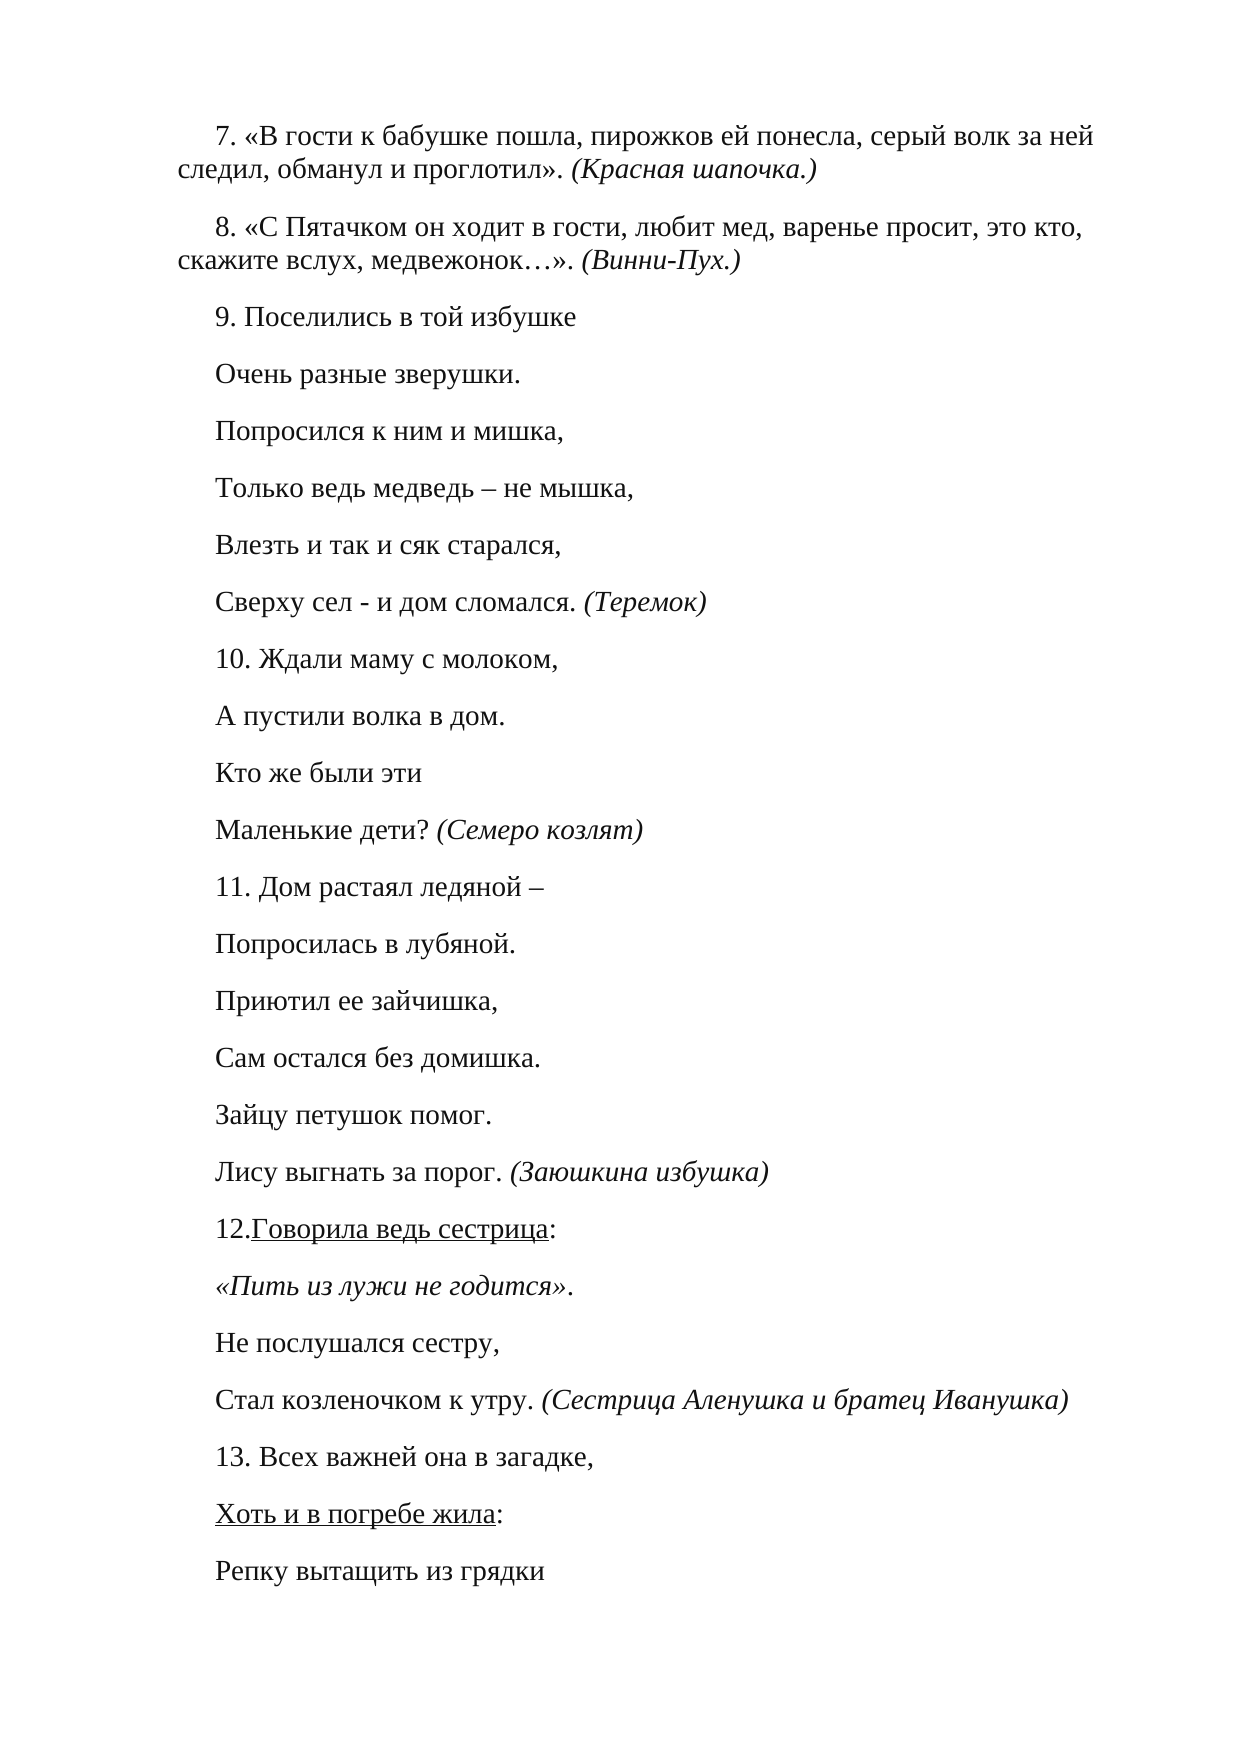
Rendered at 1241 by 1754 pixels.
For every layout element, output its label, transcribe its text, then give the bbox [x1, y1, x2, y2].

text Хоть и в погребе жила: [177, 1496, 1152, 1529]
text 7. «В гости к бабушке пошла, пирожков ей понесла, серый волк за ней следил, обманул и проглотил». (Красная шапочка.) [177, 118, 1152, 185]
text 13. Всех важней она в загадке, [177, 1439, 1152, 1472]
text Приютил ее зайчишка, [177, 983, 1152, 1016]
text Сам остался без домишка. [177, 1040, 1152, 1073]
text Репку вытащить из грядки [177, 1553, 1152, 1586]
text Очень разные зверушки. [177, 356, 1152, 390]
text Сверху сел - и дом сломался. (Теремок) [177, 584, 1152, 618]
text Только ведь медведь – не мышка, [177, 470, 1152, 504]
text Маленькие дети? (Семеро козлят) [177, 812, 1152, 846]
text 12.Говорила ведь сестрица: [177, 1211, 1152, 1244]
text 11. Дом растаял ледяной – [177, 869, 1152, 902]
text Лису выгнать за порог. (Заюшкина избушка) [177, 1154, 1152, 1187]
text Попросилась в лубяной. [177, 926, 1152, 959]
text Зайцу петушок помог. [177, 1097, 1152, 1130]
text А пустили волка в дом. [177, 698, 1152, 732]
text Стал козленочком к утру. (Сестрица Аленушка и братец Иванушка) [177, 1382, 1152, 1415]
text Влезть и так и сяк старался, [177, 527, 1152, 561]
text «Пить из лужи не годится». [177, 1268, 1152, 1301]
text Не послушался сестру, [177, 1325, 1152, 1358]
text 10. Ждали маму с молоком, [177, 641, 1152, 674]
text Кто же были эти [177, 755, 1152, 788]
text Попросился к ним и мишка, [177, 413, 1152, 447]
text 8. «С Пятачком он ходит в гости, любит мед, варенье просит, это кто, скажите вслух, медвежонок…». (Винни-Пух.) [177, 209, 1152, 276]
text 9. Поселились в той избушке [177, 299, 1152, 333]
